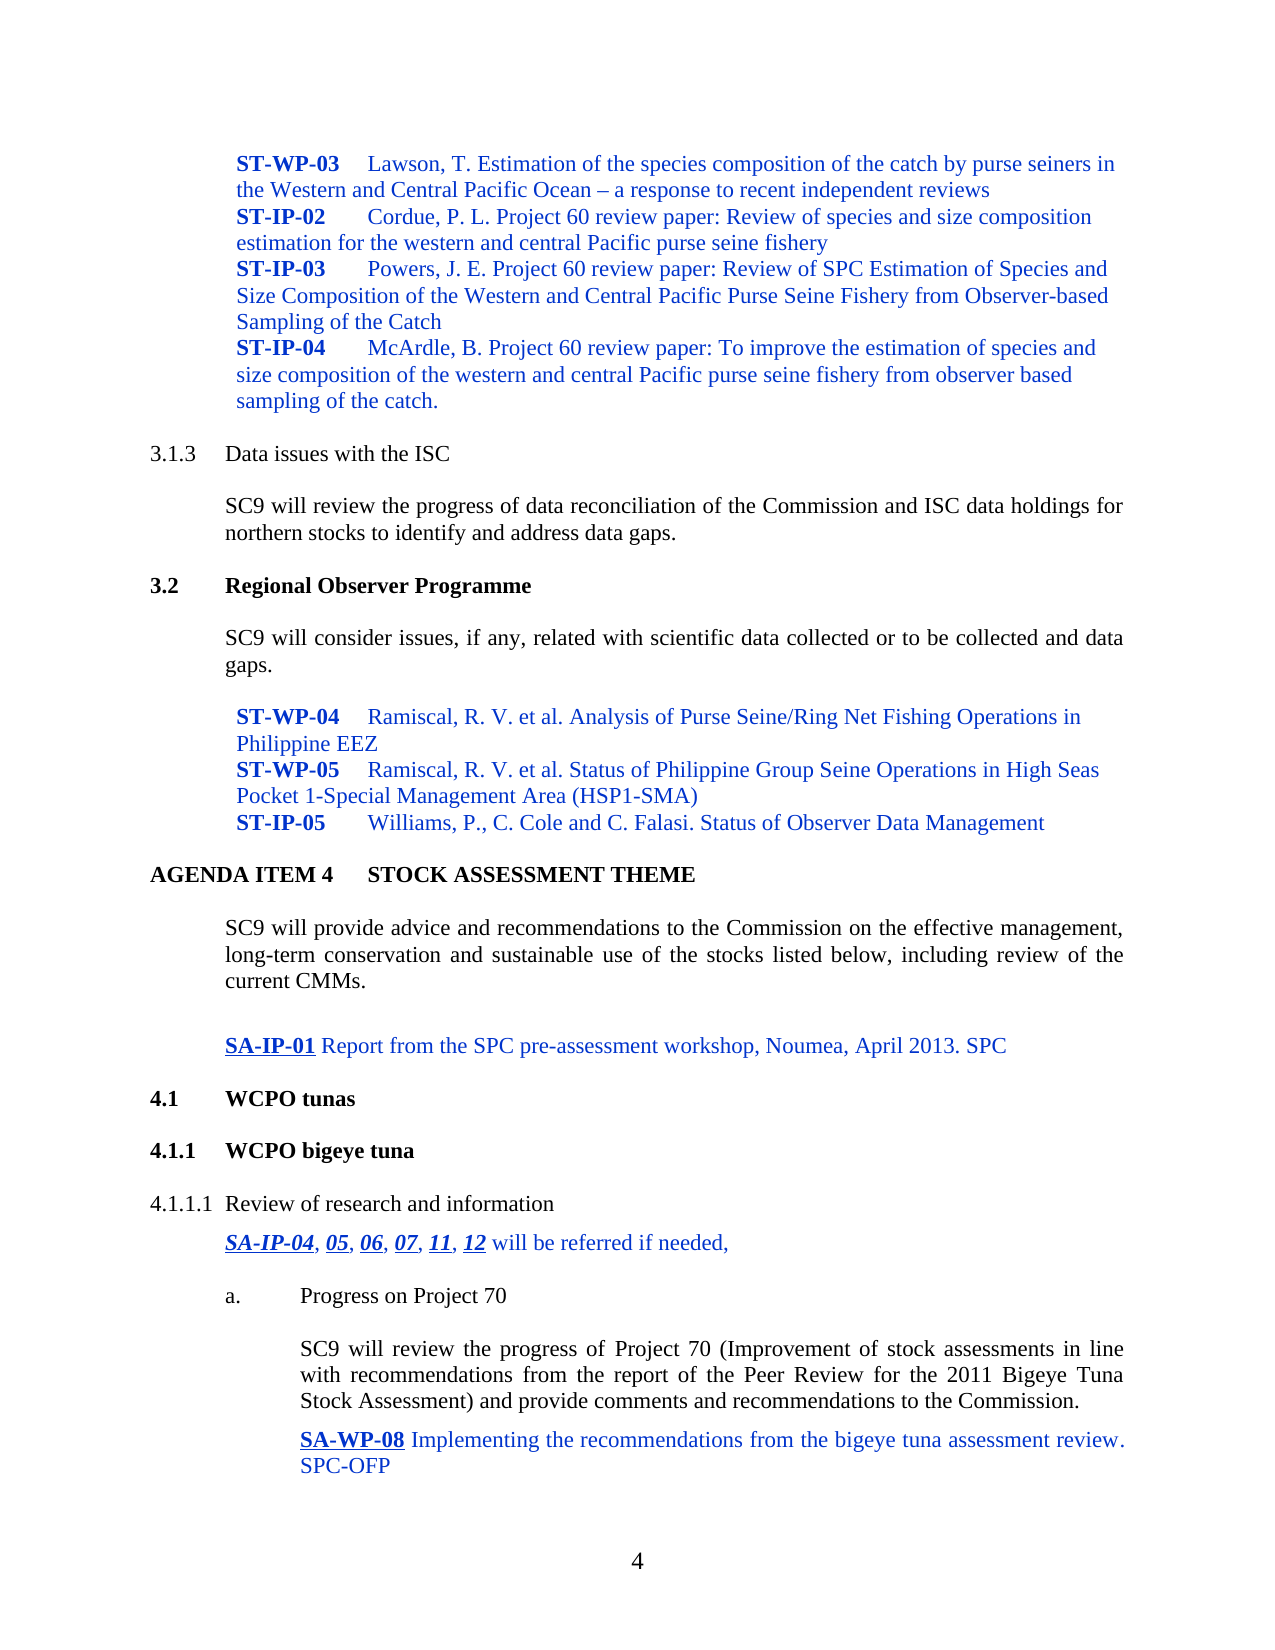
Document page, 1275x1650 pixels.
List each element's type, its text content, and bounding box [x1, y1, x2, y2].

text SA-IP-01 Report from the SPC pre-assessment workshop, Noumea, April 2013. SPC [150, 1032, 1125, 1058]
text SC9 will review the progress of data reconciliation of the Commission and ISC data holdings for northern stocks to identify and address data gaps. [225, 493, 1125, 545]
list Progress on Project 70 [225, 1282, 1125, 1308]
list WCPO tunas [150, 1085, 1125, 1111]
text ST-WP-03 Lawson, T. Estimation of the species composition of the catch by purse seiners in the Western and Central Pacific Ocean – a response to recent independent reviews [236, 150, 1125, 203]
text SC9 will consider issues, if any, related with scientific data collected or to be collected and data gaps. [225, 624, 1125, 677]
text ST-WP-04 Ramiscal, R. V. et al. Analysis of Purse Seine/Ring Net Fishing Operations in Philippine EEZ [236, 703, 1125, 756]
list Review of research and information [150, 1190, 1125, 1217]
list Regional Observer Programme [150, 572, 1125, 598]
list STOCK ASSESSMENT THEME [150, 862, 1125, 888]
list SA-WP-08 Implementing the recommendations from the bigeye tuna assessment review. SPC-OFP [300, 1426, 1125, 1479]
text SA-IP-04, 05, 06, 07, 11, 12 will be referred if needed, [150, 1229, 1125, 1256]
list SC9 will review the progress of Project 70 (Improvement of stock assessments in line with recommendations from the report of the Peer Review for the 2011 Bigeye Tuna Stock Assessment) and provide comments and recommendations to the Commission. [300, 1334, 1125, 1414]
list Data issues with the ISC [150, 440, 1125, 466]
text ST-IP-05 Williams, P., C. Cole and C. Falasi. Status of Observer Data Management [236, 809, 1125, 835]
text ST-WP-05 Ramiscal, R. V. et al. Status of Philippine Group Seine Operations in High Seas Pocket 1-Special Management Area (HSP1-SMA) [236, 756, 1125, 809]
text ST-IP-04 McArdle, B. Project 60 review paper: To improve the estimation of species and size composition of the western and central Pacific purse seine fishery from observer based sampling of the catch. [236, 334, 1125, 413]
text ST-IP-03 Powers, J. E. Project 60 review paper: Review of SPC Estimation of Species and Size Composition of the Western and Central Pacific Purse Seine Fishery from Observer-based Sampling of the Catch [236, 255, 1125, 334]
text ST-IP-02 Cordue, P. L. Project 60 review paper: Review of species and size composition estimation for the western and central Pacific purse seine fishery [236, 203, 1125, 255]
text SC9 will provide advice and recommendations to the Commission on the effective management, long-term conservation and sustainable use of the stocks listed below, including review of the current CMMs. [225, 914, 1125, 993]
list WCPO bigeye tuna [150, 1138, 1125, 1164]
